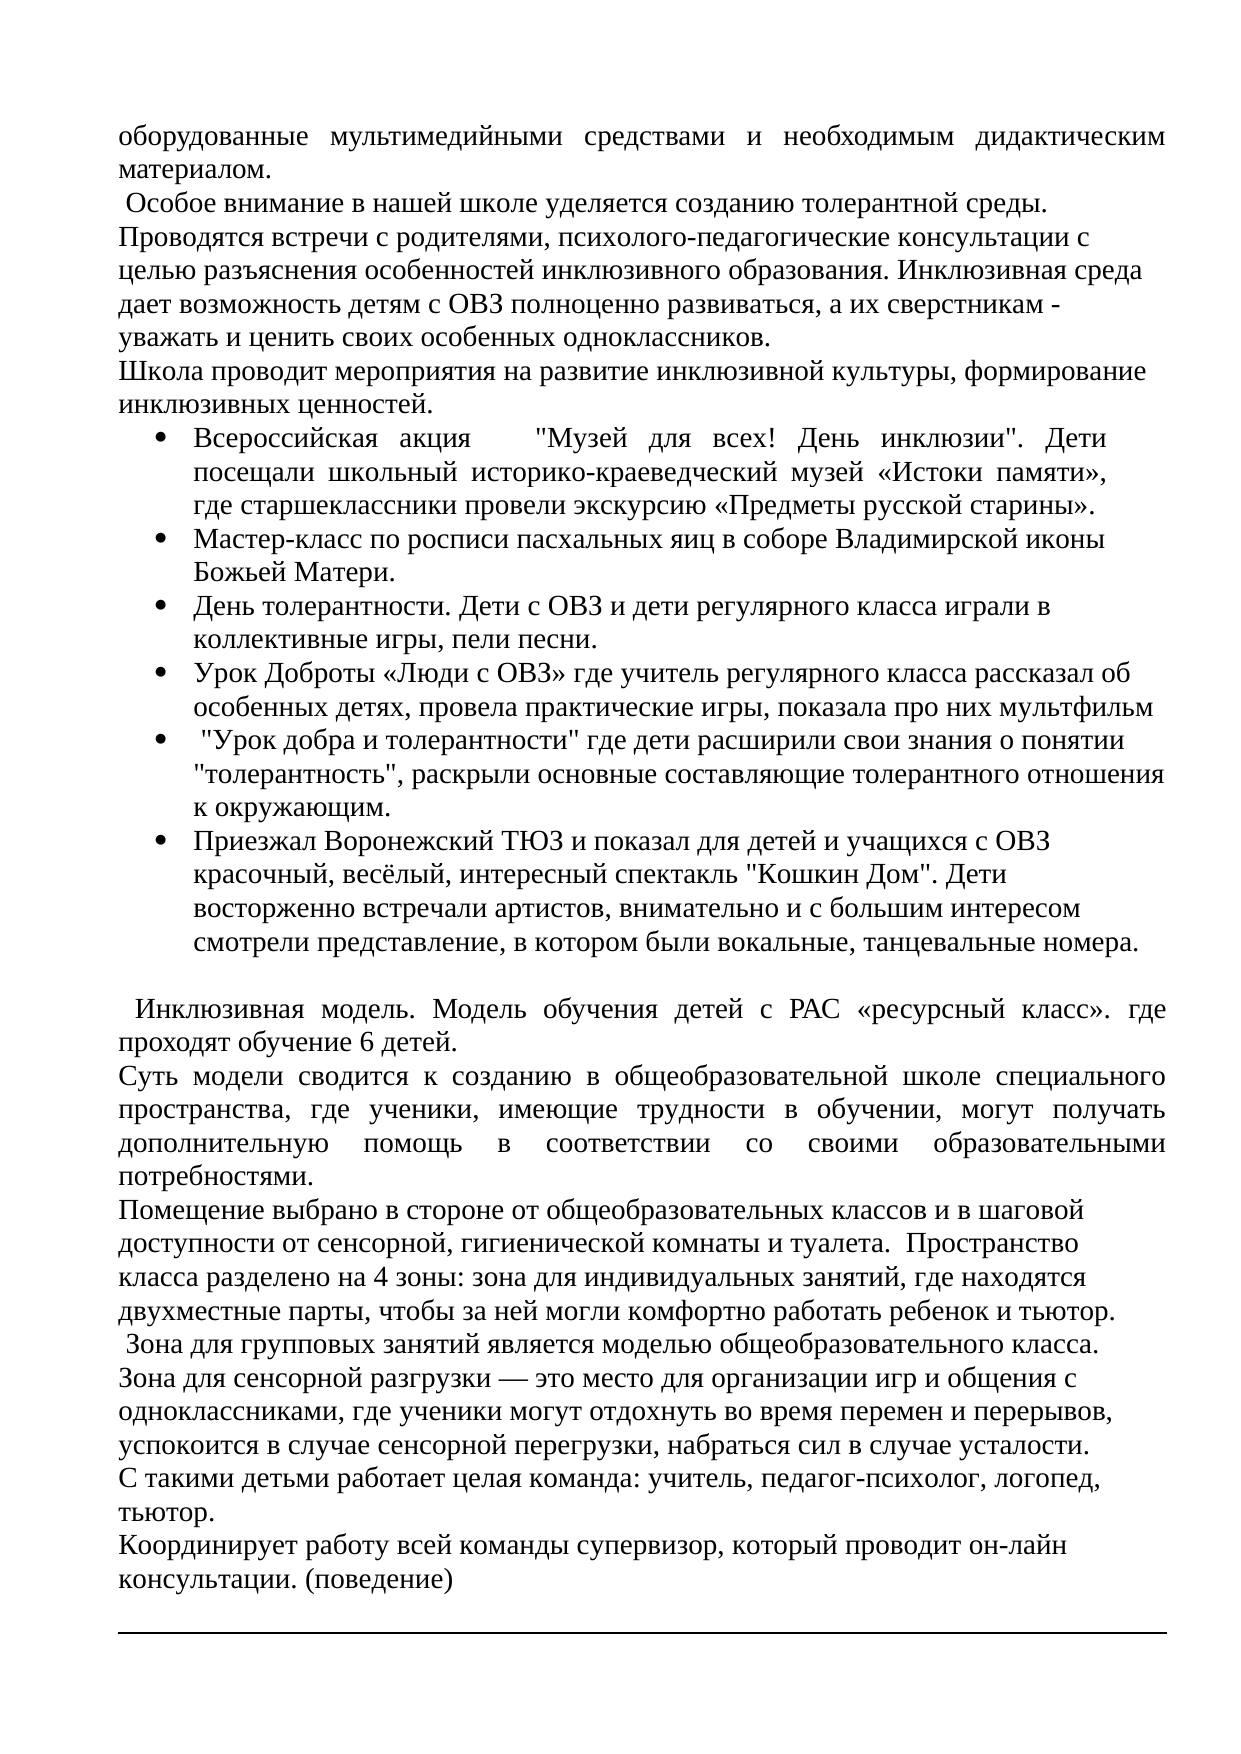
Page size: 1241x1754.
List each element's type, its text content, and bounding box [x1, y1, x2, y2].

list Урок Доброты «Люди с ОВЗ» где учитель регулярного класса рассказал об особенных детях, провела практические игры, показала про них мультфильм [156, 655, 1167, 722]
text Зона для сенсорной разгрузки — это место для организации игр и общения с одноклассниками, где ученики могут отдохнуть во время перемен и перерывов, успокоится в случае сенсорной перегрузки, набраться сил в случае усталости. [118, 1360, 1167, 1460]
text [118, 118, 1167, 185]
text Помещение выбрано в стороне от общеобразовательных классов и в шаговой доступности от сенсорной, гигиенической комнаты и туалета. Пространство класса разделено на 4 зоны: зона для индивидуальных занятий, где находятся двухместные парты, чтобы за ней могли комфортно работать ребенок и тьютор. [118, 1192, 1167, 1326]
text Зона для групповых занятий является моделью общеобразовательного класса. [118, 1326, 1167, 1360]
text Особое внимание в нашей школе уделяется созданию толерантной среды. Проводятся встречи с родителями, психолого-педагогические консультации с целью разъяснения особенностей инклюзивного образования. Инклюзивная среда дает возможность детям с ОВЗ полноценно развиваться, а их сверстникам - уважать и ценить своих особенных одноклассников. [118, 185, 1167, 353]
list День толерантности. Дети с ОВЗ и дети регулярного класса играли в коллективные игры, пели песни. [156, 588, 1167, 655]
list Приезжал Воронежский ТЮЗ и показал для детей и учащихся с ОВЗ красочный, весёлый, интересный спектакль "Кошкин Дом". Дети восторженно встречали артистов, внимательно и с большим интересом смотрели представление, в котором были вокальные, танцевальные номера. [156, 823, 1167, 957]
text Инклюзивная модель. Модель обучения детей с РАС «ресурсный класс». где проходят обучение 6 детей. [118, 991, 1167, 1058]
text Суть модели сводится к созданию в общеобразовательной школе специального пространства, где ученики, имеющие трудности в обучении, могут получать дополнительную помощь в соответствии со своими образовательными потребностями. [118, 1058, 1167, 1192]
text С такими детьми работает целая команда: учитель, педагог-психолог, логопед, тьютор. [118, 1460, 1167, 1527]
list Всероссийская акция "Музей для всех! День инклюзии". Дети посещали школьный историко-краеведческий музей «Истоки памяти», где старшеклассники провели экскурсию «Предметы русской старины». [156, 420, 1107, 521]
text Координирует работу всей команды супервизор, который проводит он-лайн консультации. (поведение) [118, 1527, 1167, 1594]
list Мастер-класс по росписи пасхальных яиц в соборе Владимирской иконы Божьей Матери. [156, 521, 1167, 588]
list "Урок добра и толерантности" где дети расширили свои знания о понятии "толерантность", раскрыли основные составляющие толерантного отношения к окружающим. [156, 722, 1167, 823]
text Школа проводит мероприятия на развитие инклюзивной культуры, формирование инклюзивных ценностей. [118, 353, 1167, 420]
